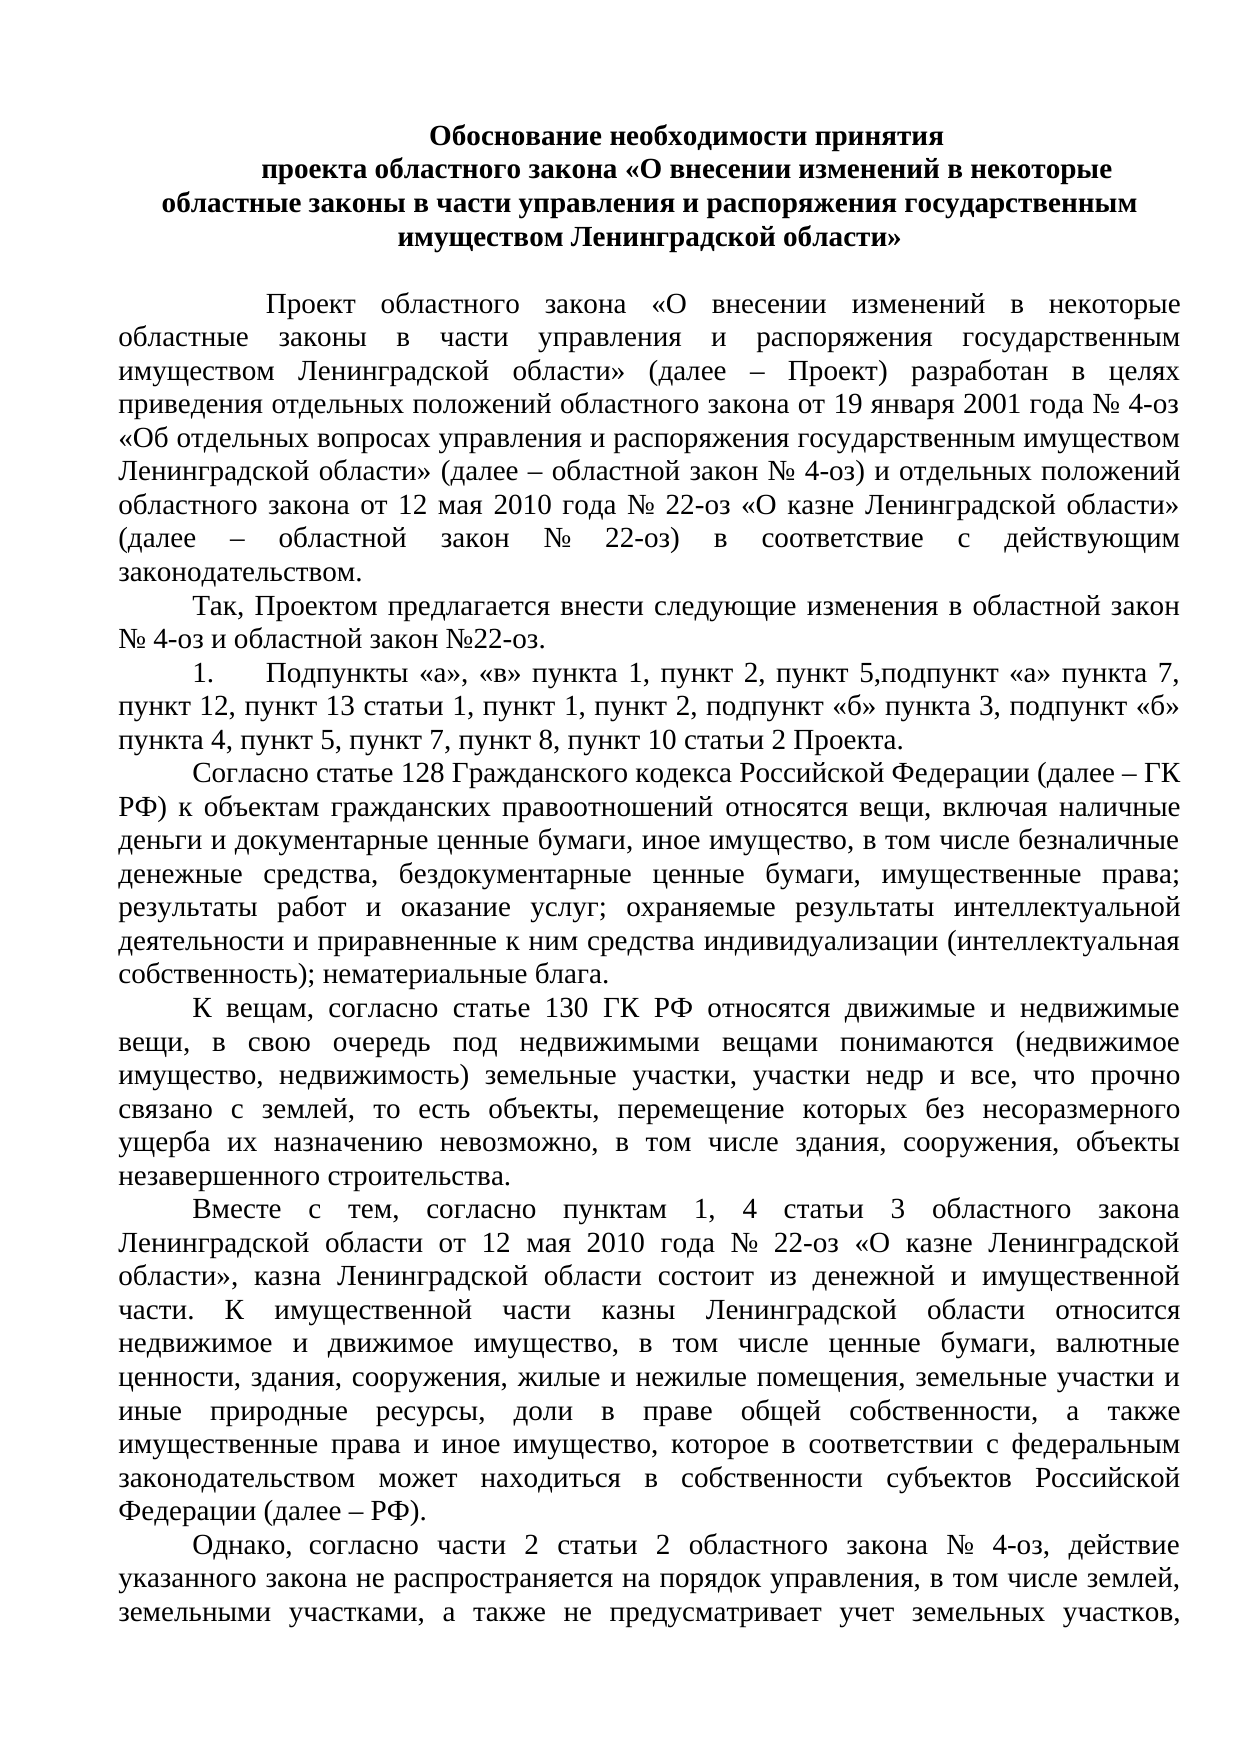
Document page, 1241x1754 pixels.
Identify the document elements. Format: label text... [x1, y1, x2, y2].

text Согласно статье 128 Гражданского кодекса Российской Федерации (далее – ГК РФ) к объектам гражданских правоотношений относятся вещи, включая наличные деньги и документарные ценные бумаги, иное имущество, в том числе безналичные денежные средства, бездокументарные ценные бумаги, имущественные права; результаты работ и оказание услуг; охраняемые результаты интеллектуальной деятельности и приравненные к ним средства индивидуализации (интеллектуальная собственность); нематериальные блага. [118, 755, 1181, 990]
text Проект областного закона «О внесении изменений в некоторые областные законы в части управления и распоряжения государственным имуществом Ленинградской области» (далее – Проект) разработан в целях приведения отдельных положений областного закона от 19 января 2001 года № 4-оз «Об отдельных вопросах управления и распоряжения государственным имуществом Ленинградской области» (далее – областной закон № 4-оз) и отдельных положений областного закона от 12 мая 2010 года № 22-оз «О казне Ленинградской области» (далее – областной закон № 22-оз) в соответствие с действующим законодательством. [118, 286, 1181, 588]
text Так, Проектом предлагается внести следующие изменения в областной закон № 4-оз и областной закон №22-оз. [118, 588, 1181, 655]
text Обоснование необходимости принятия [118, 118, 1181, 152]
text Вместе с тем, согласно пунктам 1, 4 статьи 3 областного закона Ленинградской области от 12 мая 2010 года № 22-оз «О казне Ленинградской области», казна Ленинградской области состоит из денежной и имущественной части. К имущественной части казны Ленинградской области относится недвижимое и движимое имущество, в том числе ценные бумаги, валютные ценности, здания, сооружения, жилые и нежилые помещения, земельные участки и иные природные ресурсы, доли в праве общей собственности, а также имущественные права и иное имущество, которое в соответствии с федеральным законодательством может находиться в собственности субъектов Российской Федерации (далее – РФ). [118, 1191, 1181, 1527]
text К вещам, согласно статье 130 ГК РФ относятся движимые и недвижимые вещи, в свою очередь под недвижимыми вещами понимаются (недвижимое имущество, недвижимость) земельные участки, участки недр и все, что прочно связано с землей, то есть объекты, перемещение которых без несоразмерного ущерба их назначению невозможно, в том числе здания, сооружения, объекты незавершенного строительства. [118, 990, 1181, 1191]
text проекта областного закона «О внесении изменений в некоторые областные законы в части управления и распоряжения государственным имуществом Ленинградской области» [118, 152, 1181, 252]
list Подпункты «а», «в» пункта 1, пункт 2, пункт 5,подпункт «а» пункта 7, пункт 12, пункт 13 статьи 1, пункт 1, пункт 2, подпункт «б» пункта 3, подпункт «б» пункта 4, пункт 5, пункт 7, пункт 8, пункт 10 статьи 2 Проекта. [118, 655, 1181, 755]
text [118, 1527, 1181, 1627]
